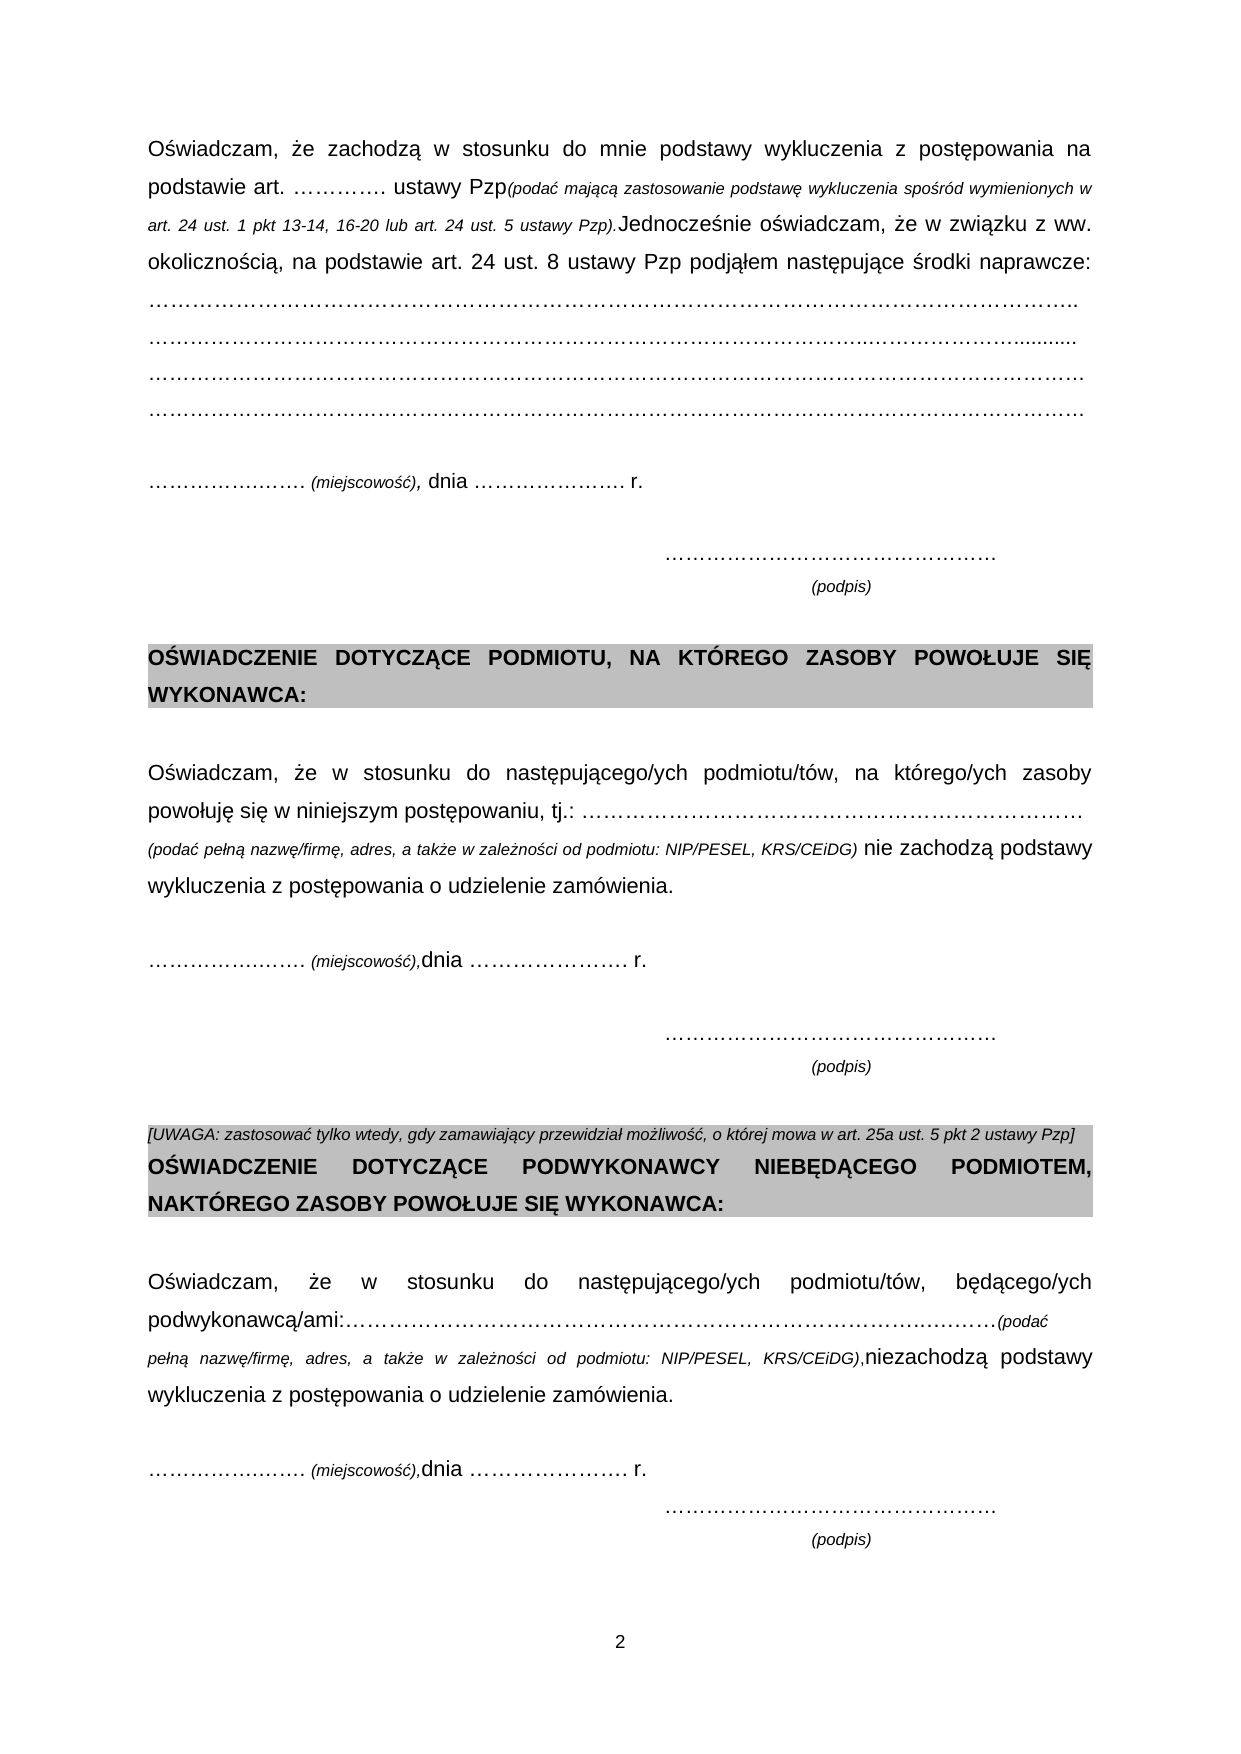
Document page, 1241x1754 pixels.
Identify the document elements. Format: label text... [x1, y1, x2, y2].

text …………….……. (miejscowość),dnia …………………. r. [148, 1456, 1093, 1481]
text OŚWIADCZENIE DOTYCZĄCE PODWYKONAWCY NIEBĘDĄCEGO PODMIOTEM, NAKTÓREGO ZASOBY POWOŁUJE SIĘ WYKONAWCA: [148, 1153, 1093, 1217]
text ………………………………………… [148, 1021, 1093, 1044]
text …………….……. (miejscowość),dnia …………………. r. [148, 947, 1093, 972]
text OŚWIADCZENIE DOTYCZĄCE PODMIOTU, NA KTÓREGO ZASOBY POWOŁUJE SIĘ WYKONAWCA: [148, 644, 1093, 708]
text Oświadczam, że zachodzą w stosunku do mnie podstawy wykluczenia z postępowania na podstawie art. …………. ustawy Pzp(podać mającą zastosowanie podstawę wykluczenia spośród wymienionych w art. 24 ust. 1 pkt 13-14, 16-20 lub art. 24 ust. 5 ustawy Pzp).Jednocześnie oświadczam, że w związku z ww. okolicznością, na podstawie art. 24 ust. 8 ustawy Pzp podjąłem następujące środki naprawcze: ……………………………………………………………………………………………………………….. [148, 136, 1093, 312]
text Oświadczam, że w stosunku do następującego/ych podmiotu/tów, będącego/ych podwykonawcą/ami:……………………………………………………………………..….……(podać pełną nazwę/firmę, adres, a także w zależności od podmiotu: NIP/PESEL, KRS/CEiDG),niezachodzą podstawy wykluczenia z postępowania o udzielenie zamówienia. [148, 1269, 1093, 1407]
text …………….……. (miejscowość), dnia …………………. r. [148, 468, 1093, 492]
text [UWAGA: zastosować tylko wtedy, gdy zamawiający przewidział możliwość, o której mowa w art. 25a ust. 5 pkt 2 ustawy Pzp] [148, 1125, 1093, 1144]
text (podpis) [738, 1057, 1093, 1076]
text ………………………………………… [148, 1494, 1093, 1518]
text (podpis) [738, 576, 1093, 596]
text Oświadczam, że w stosunku do następującego/ych podmiotu/tów, na którego/ych zasoby powołuję się w niniejszym postępowaniu, tj.: …………………………………………………………… (podać pełną nazwę/firmę, adres, a także w zależności od podmiotu: NIP/PESEL, KRS/CEiDG) nie zachodzą podstawy wykluczenia z postępowania o udzielenie zamówienia. [148, 760, 1093, 898]
text …………………………………………………………………………………………..…………………...........……………………………………………………………………………………………………………………………………………………………………………………………………………………………………………… [148, 325, 1093, 421]
text ………………………………………… [148, 540, 1093, 564]
text (podpis) [738, 1529, 1093, 1549]
